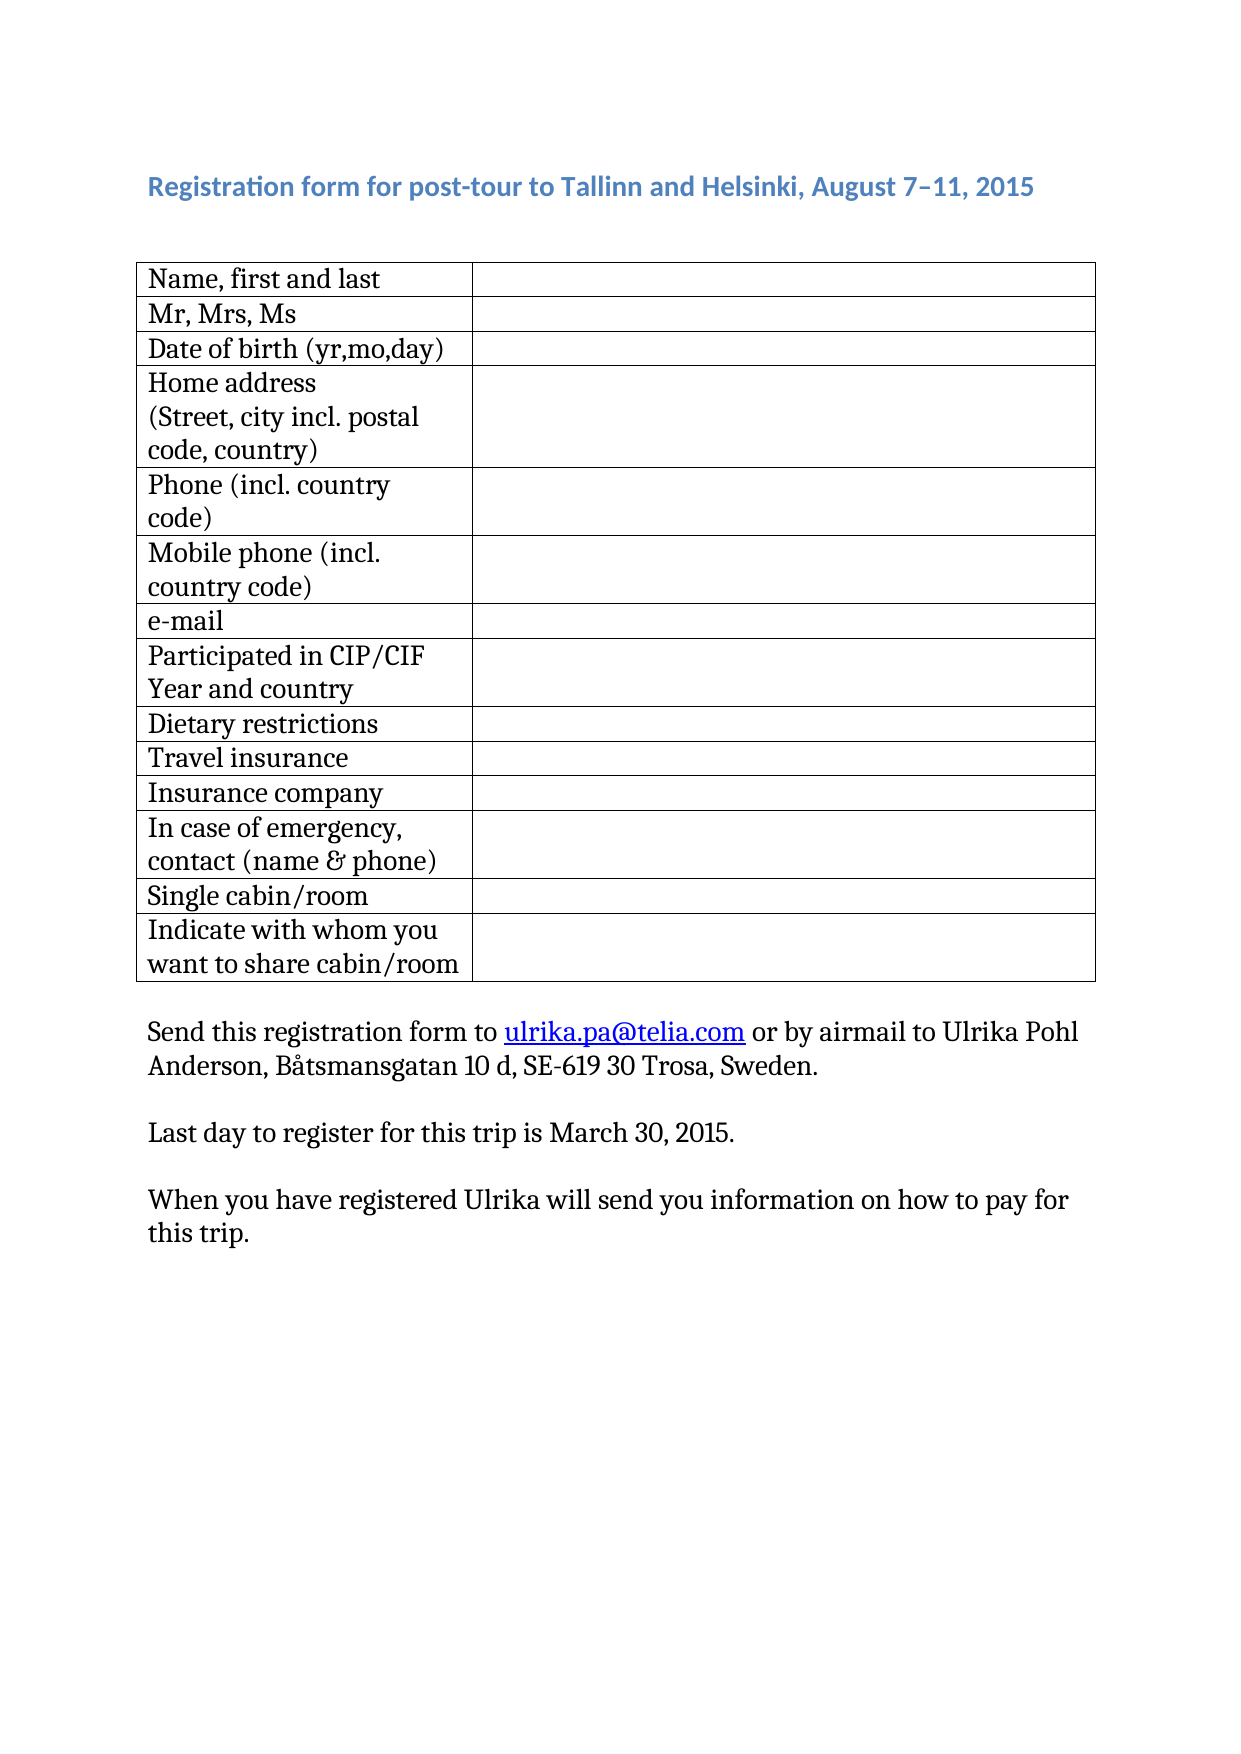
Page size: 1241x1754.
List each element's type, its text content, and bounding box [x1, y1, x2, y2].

text Send this registration form to ulrika.pa@telia.com or by airmail to Ulrika Pohl Anderson, Båtsmansgatan 10 d, SE-619 30 Trosa, Sweden. [148, 1015, 1093, 1082]
table_cell Dietary restrictions [137, 707, 472, 741]
table_cell [473, 332, 1095, 365]
table_cell [473, 811, 1095, 878]
table_cell [473, 468, 1095, 535]
table_cell Indicate with whom you want to share cabin/room [137, 914, 472, 981]
table_cell [473, 366, 1095, 467]
table_cell [473, 639, 1095, 706]
text Last day to register for this trip is March 30, 2015. [148, 1116, 1093, 1149]
table_header Name, first and last [137, 263, 472, 296]
subtitle Registration form for post-tour to Tallinn and Helsinki, August 7–11, 2015 [148, 168, 1093, 204]
table_cell Mr, Mrs, Ms [137, 297, 472, 331]
table_cell [473, 297, 1095, 331]
table_cell [473, 776, 1095, 810]
table_cell Mobile phone (incl. country code) [137, 536, 472, 603]
table_cell [473, 914, 1095, 981]
table_cell [473, 536, 1095, 603]
table_cell [473, 707, 1095, 741]
table_cell Single cabin/room [137, 879, 472, 912]
table_cell e-mail [137, 604, 472, 638]
table_cell Insurance company [137, 776, 472, 810]
table_cell [473, 879, 1095, 912]
table_cell In case of emergency, contact (name & phone) [137, 811, 472, 878]
table_cell Date of birth (yr,mo,day) [137, 332, 472, 365]
table_cell Phone (incl. country code) [137, 468, 472, 535]
text When you have registered Ulrika will send you information on how to pay for this trip. [148, 1183, 1093, 1250]
table_cell Home address (Street, city incl. postal code, country) [137, 366, 472, 467]
table_header [473, 263, 1095, 296]
table_cell [473, 742, 1095, 775]
table_cell Travel insurance [137, 742, 472, 775]
table_cell Participated in CIP/CIF Year and country [137, 639, 472, 706]
table_cell [473, 604, 1095, 638]
